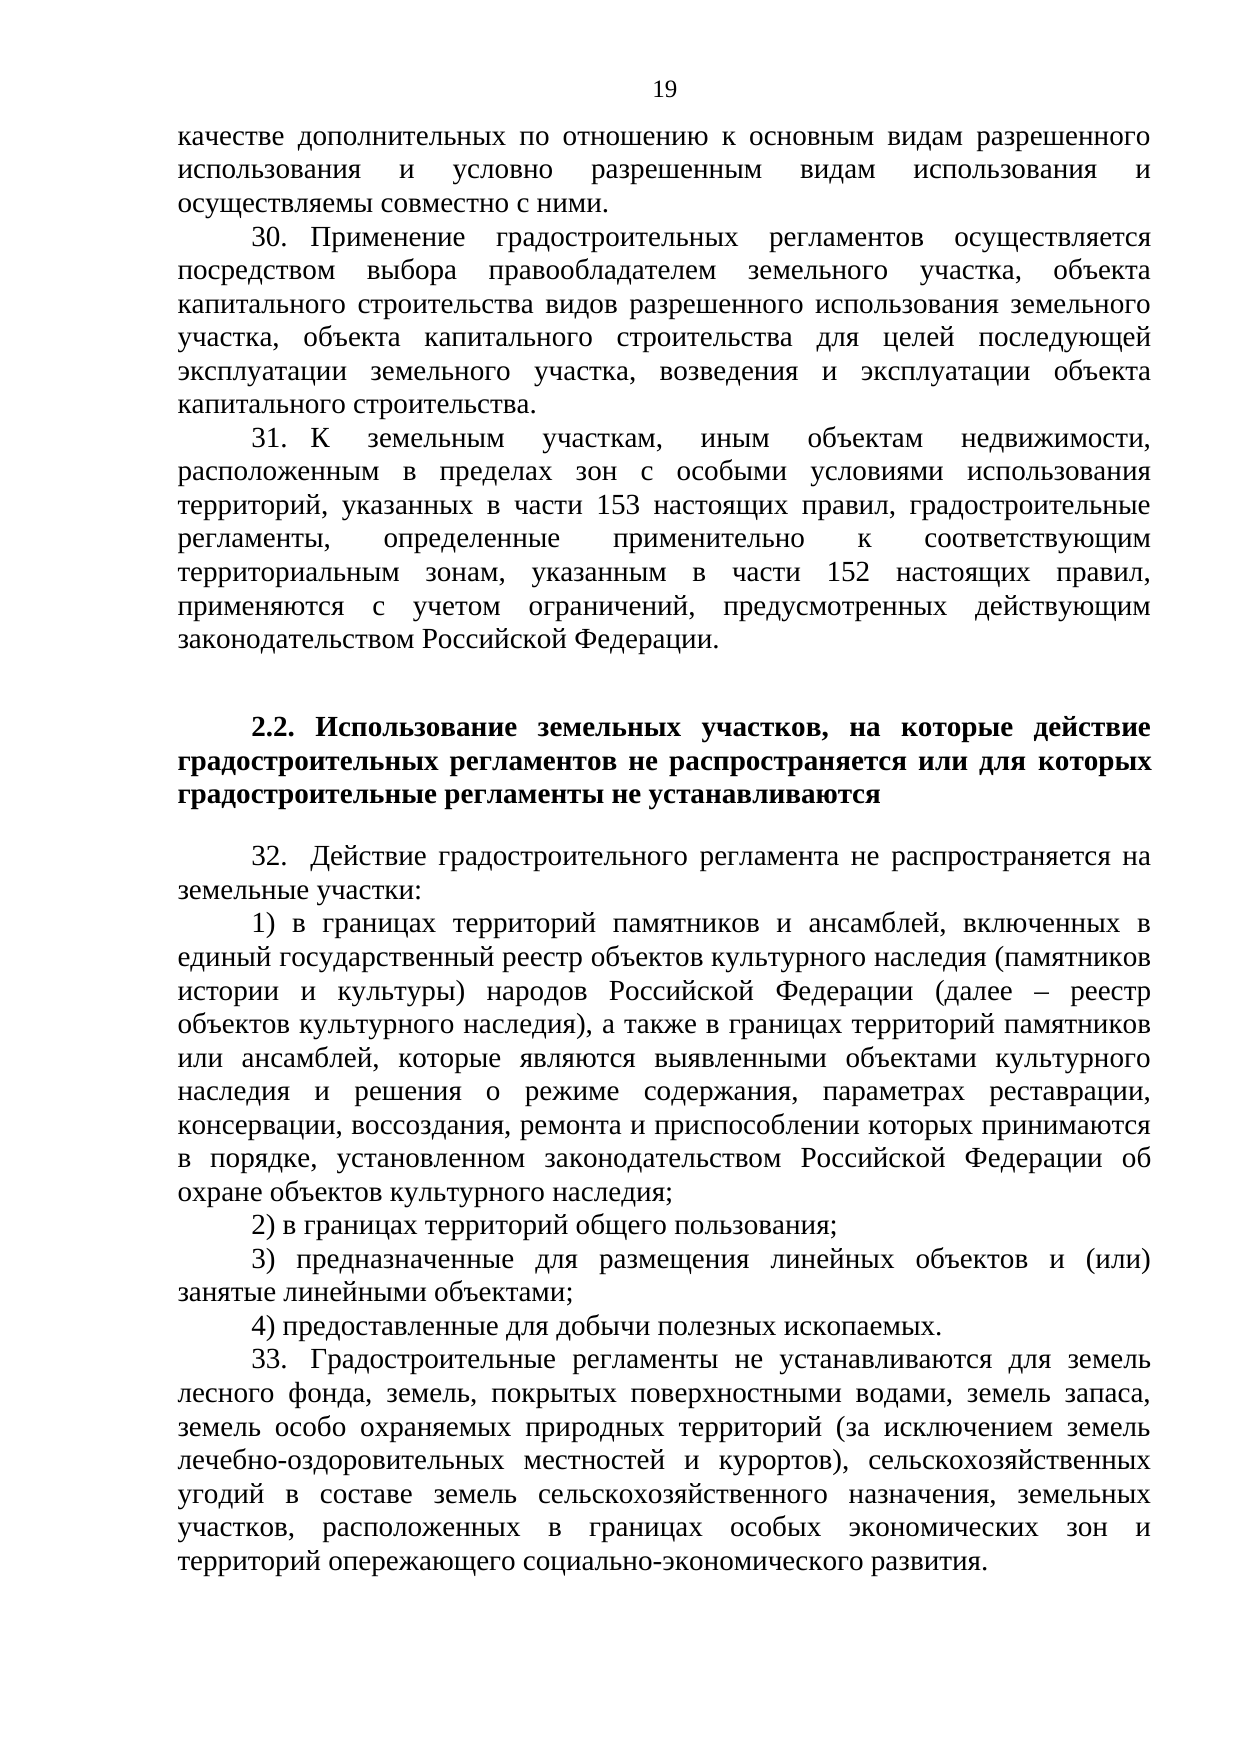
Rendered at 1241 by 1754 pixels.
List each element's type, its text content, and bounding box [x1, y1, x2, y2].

list Градостроительные регламенты не устанавливаются для земель лесного фонда, земель, покрытых поверхностными водами, земель запаса, земель особо охраняемых природных территорий (за исключением земель лечебно-оздоровительных местностей и курортов), сельскохозяйственных угодий в составе земель сельскохозяйственного назначения, земельных участков, расположенных в границах особых экономических зон и территорий опережающего социально-экономического развития. [177, 1342, 1152, 1576]
text 4) предоставленные для добычи полезных ископаемых. [177, 1308, 1152, 1342]
text 3) предназначенные для размещения линейных объектов и (или) занятые линейными объектами; [177, 1241, 1152, 1308]
subtitle 2.2. Использование земельных участков, на которые действие градостроительных регламентов не распространяется или для которых градостроительные регламенты не устанавливаются [177, 709, 1152, 810]
list Применение градостроительных регламентов осуществляется посредством выбора правообладателем земельного участка, объекта капитального строительства видов разрешенного использования земельного участка, объекта капитального строительства для целей последующей эксплуатации земельного участка, возведения и эксплуатации объекта капитального строительства. [177, 219, 1152, 420]
text 1) в границах территорий памятников и ансамблей, включенных в единый государственный реестр объектов культурного наследия (памятников истории и культуры) народов Российской Федерации (далее – реестр объектов культурного наследия), а также в границах территорий памятников или ансамблей, которые являются выявленными объектами культурного наследия и решения о режиме содержания, параметрах реставрации, консервации, воссоздания, ремонта и приспособлении которых принимаются в порядке, установленном законодательством Российской Федерации об охране объектов культурного наследия; [177, 906, 1152, 1207]
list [177, 118, 1152, 219]
text 2) в границах территорий общего пользования; [177, 1207, 1152, 1241]
list Действие градостроительного регламента не распространяется на земельные участки: [177, 838, 1152, 906]
list К земельным участкам, иным объектам недвижимости, расположенным в пределах зон с особыми условиями использования территорий, указанных в части 153 настоящих правил, градостроительные регламенты, определенные применительно к соответствующим территориальным зонам, указанным в части 152 настоящих правил, применяются с учетом ограничений, предусмотренных действующим законодательством Российской Федерации. [177, 420, 1152, 655]
